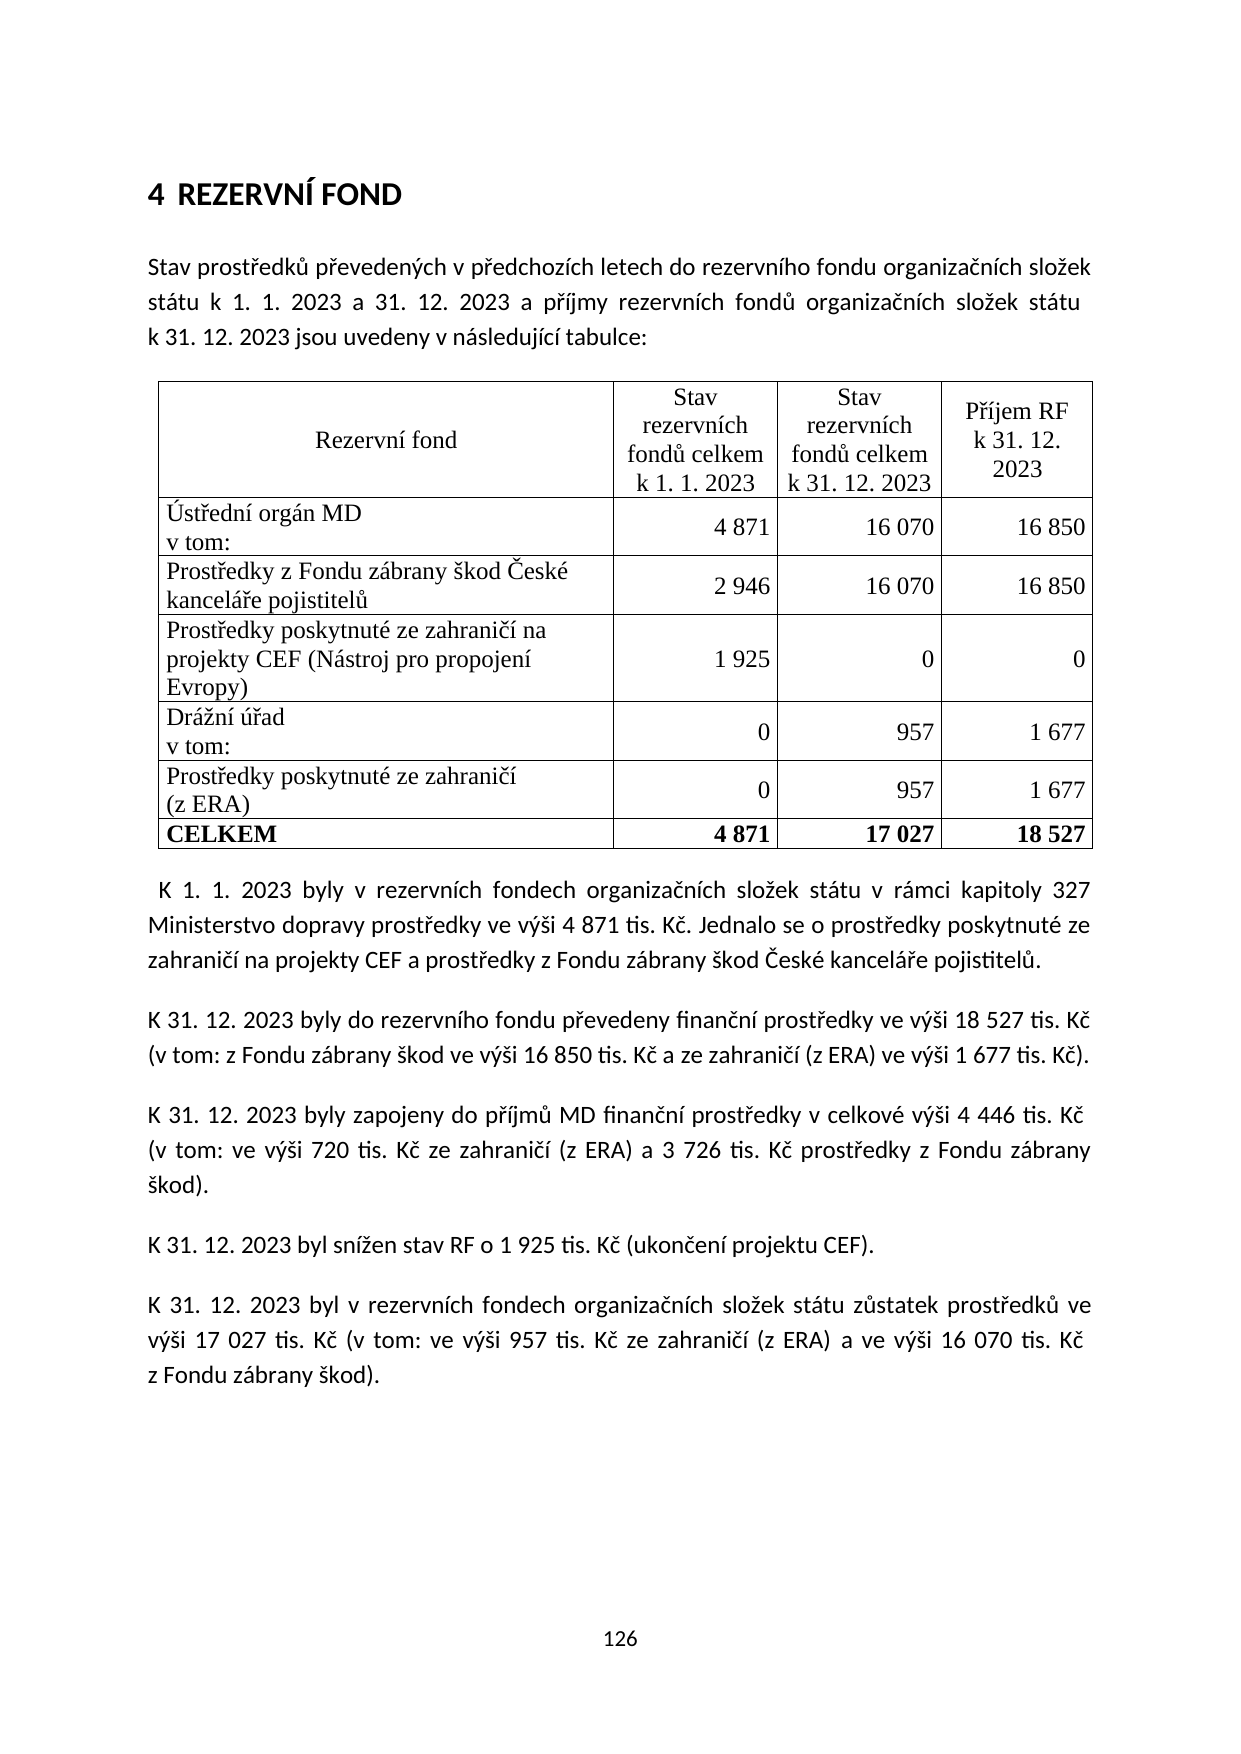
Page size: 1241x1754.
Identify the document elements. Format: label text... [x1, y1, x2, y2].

text REZERVNÍ FOND [148, 173, 1093, 213]
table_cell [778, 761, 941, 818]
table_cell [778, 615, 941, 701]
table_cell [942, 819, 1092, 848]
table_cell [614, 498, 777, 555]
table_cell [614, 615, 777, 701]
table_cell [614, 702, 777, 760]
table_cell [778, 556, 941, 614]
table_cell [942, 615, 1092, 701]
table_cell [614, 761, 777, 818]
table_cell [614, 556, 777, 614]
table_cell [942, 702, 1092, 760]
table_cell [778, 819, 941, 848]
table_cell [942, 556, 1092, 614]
text K 31. 12. 2023 byly zapojeny do příjmů MD finanční prostředky v celkové výši 4 446 tis. Kč (v tom: ve výši 720 tis. Kč ze zahraničí (z ERA) a 3 726 tis. Kč prostředky z Fondu zábrany škod). [148, 1099, 1093, 1200]
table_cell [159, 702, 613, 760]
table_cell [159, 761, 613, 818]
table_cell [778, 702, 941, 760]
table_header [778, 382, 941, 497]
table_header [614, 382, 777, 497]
text K 31. 12. 2023 byl v rezervních fondech organizačních složek státu zůstatek prostředků ve výši 17 027 tis. Kč (v tom: ve výši 957 tis. Kč ze zahraničí (z ERA) a ve výši 16 070 tis. Kč z Fondu zábrany škod). [148, 1289, 1093, 1390]
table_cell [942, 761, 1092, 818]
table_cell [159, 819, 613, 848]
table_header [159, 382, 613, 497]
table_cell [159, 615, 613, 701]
text K 31. 12. 2023 byl snížen stav RF o 1 925 tis. Kč (ukončení projektu CEF). [148, 1229, 1093, 1260]
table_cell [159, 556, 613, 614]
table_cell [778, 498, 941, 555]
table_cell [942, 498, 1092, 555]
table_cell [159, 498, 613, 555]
text K 31. 12. 2023 byly do rezervního fondu převedeny finanční prostředky ve výši 18 527 tis. Kč (v tom: z Fondu zábrany škod ve výši 16 850 tis. Kč a ze zahraničí (z ERA) ve výši 1 677 tis. Kč). [148, 1004, 1093, 1070]
text Stav prostředků převedených v předchozích letech do rezervního fondu organizačních složek státu k 1. 1. 2023 a 31. 12. 2023 a příjmy rezervních fondů organizačních složek státu k 31. 12. 2023 jsou uvedeny v následující tabulce: [148, 251, 1093, 351]
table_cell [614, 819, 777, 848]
text K 1. 1. 2023 byly v rezervních fondech organizačních složek státu v rámci kapitoly 327 Ministerstvo dopravy prostředky ve výši 4 871 tis. Kč. Jednalo se o prostředky poskytnuté ze zahraničí na projekty CEF a prostředky z Fondu zábrany škod České kanceláře pojistitelů. [148, 874, 1093, 975]
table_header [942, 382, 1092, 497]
